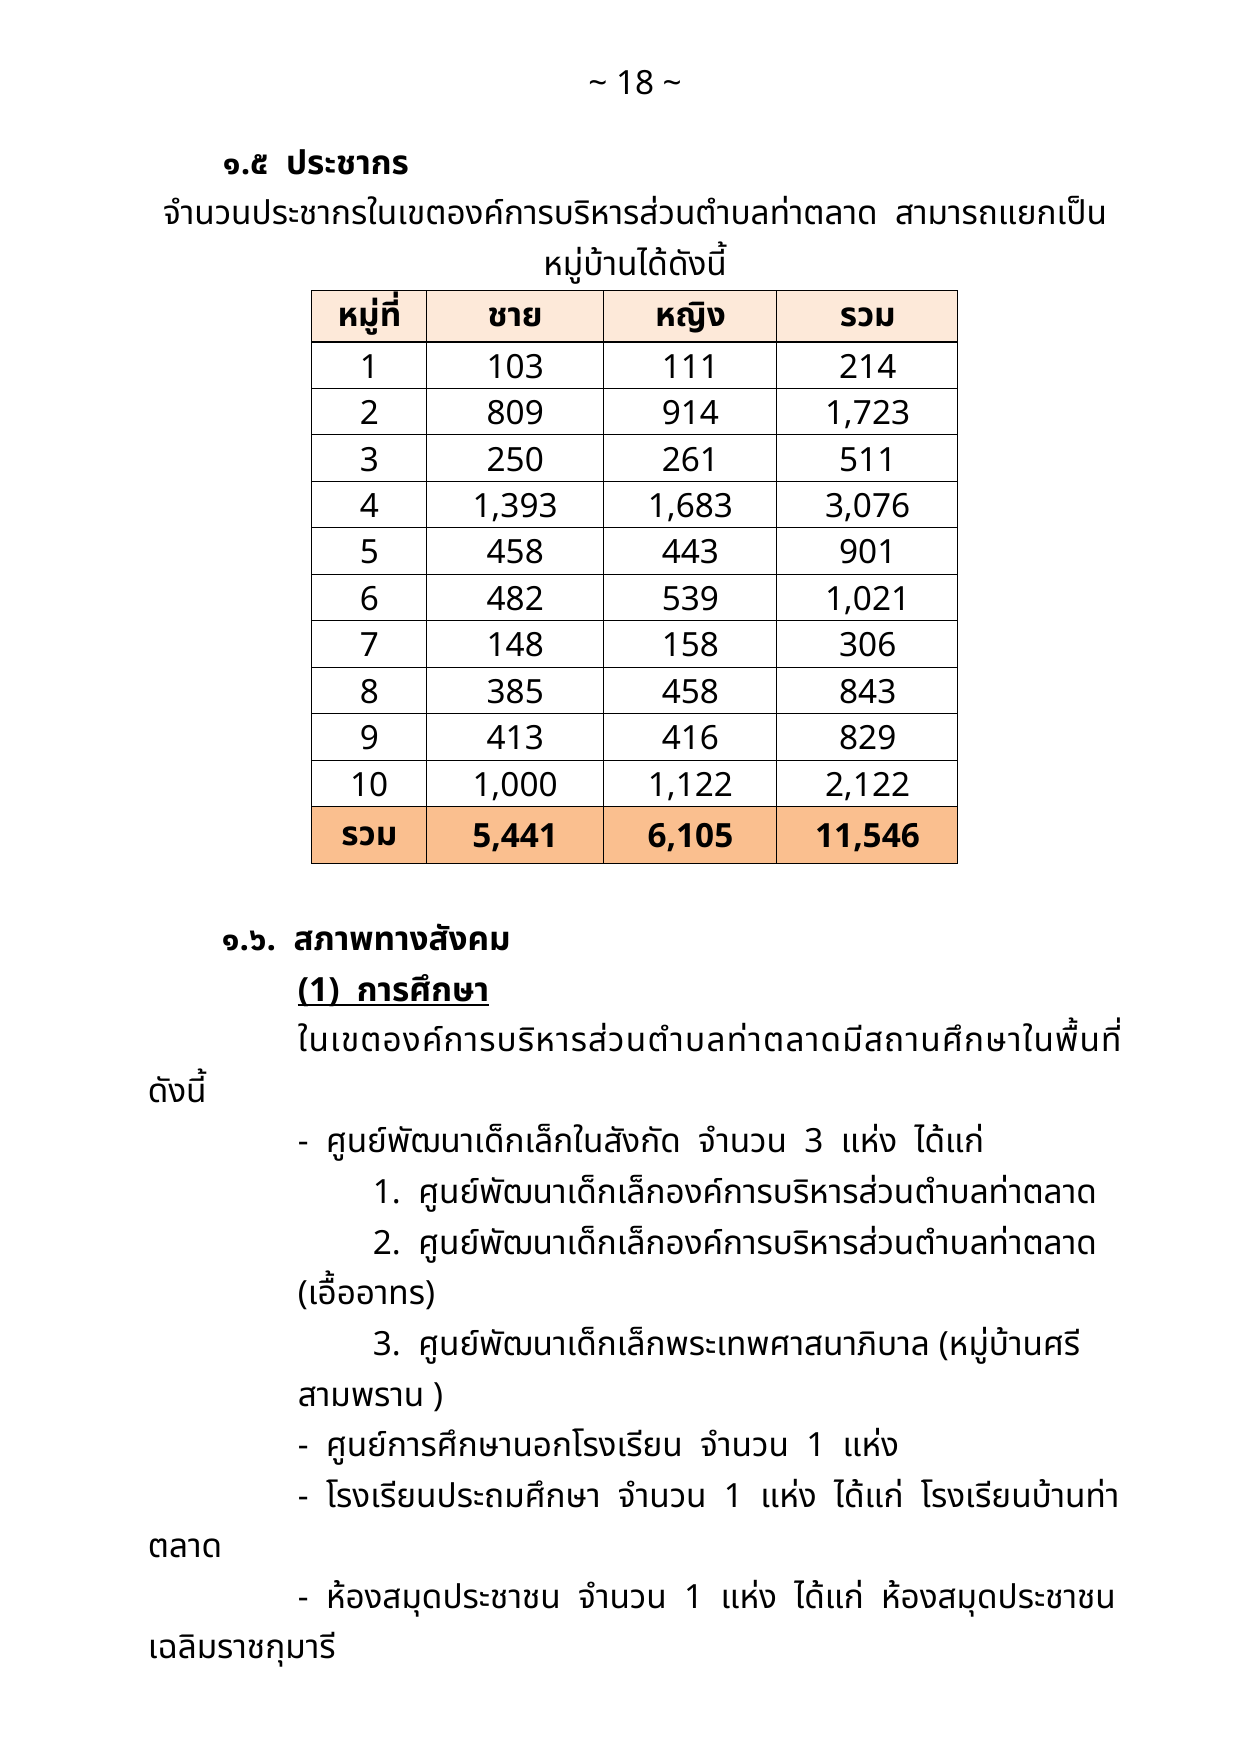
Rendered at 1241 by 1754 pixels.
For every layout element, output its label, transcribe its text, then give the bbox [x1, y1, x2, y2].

text ๑.๕ ประชากร [148, 138, 1122, 189]
table_cell 1,393 [427, 482, 603, 527]
text - ศูนย์พัฒนาเด็กเล็กในสังกัด จำนวน 3 แห่ง ได้แก่ [148, 1117, 1122, 1168]
table_cell 1,683 [604, 482, 776, 527]
table_cell 539 [604, 575, 776, 620]
table_cell 2 [312, 389, 426, 434]
table_cell 1,021 [777, 575, 957, 620]
text - ห้องสมุดประชาชน จำนวน 1 แห่ง ได้แก่ ห้องสมุดประชาชนเฉลิมราชกุมารี [148, 1573, 1122, 1674]
table_cell 111 [604, 343, 776, 388]
table_cell 1 [312, 343, 426, 388]
table_cell 1,000 [427, 761, 603, 806]
table_cell 1,122 [604, 761, 776, 806]
table_cell 5 [312, 528, 426, 574]
table_cell 2,122 [777, 761, 957, 806]
table_cell 6 [312, 575, 426, 620]
table_cell 4 [312, 482, 426, 527]
table_cell 3,076 [777, 482, 957, 527]
table_header หมู่ที่ [312, 291, 426, 341]
text 1. ศูนย์พัฒนาเด็กเล็กองค์การบริหารส่วนตำบลท่าตลาด [148, 1168, 1122, 1218]
table_cell 914 [604, 389, 776, 434]
table_cell รวม [312, 807, 426, 863]
text (1) การศึกษา [148, 966, 1122, 1016]
text - โรงเรียนประถมศึกษา จำนวน 1 แห่ง ได้แก่ โรงเรียนบ้านท่าตลาด [148, 1472, 1122, 1573]
table_cell 809 [427, 389, 603, 434]
table_cell 306 [777, 621, 957, 667]
table_cell 103 [427, 343, 603, 388]
text จำนวนประชากรในเขตองค์การบริหารส่วนตำบลท่าตลาด สามารถแยกเป็นหมู่บ้านได้ดังนี้ [148, 189, 1122, 290]
text 3. ศูนย์พัฒนาเด็กเล็กพระเทพศาสนาภิบาล (หมู่บ้านศรีสามพราน ) [298, 1320, 1122, 1421]
table_cell 458 [427, 528, 603, 574]
table_cell 901 [777, 528, 957, 574]
table_cell 443 [604, 528, 776, 574]
table_cell 250 [427, 435, 603, 481]
text ในเขตองค์การบริหารส่วนตำบลท่าตลาดมีสถานศึกษาในพื้นที่ ดังนี้ [148, 1016, 1122, 1117]
table_cell 158 [604, 621, 776, 667]
table_cell 829 [777, 714, 957, 759]
table_cell 10 [312, 761, 426, 806]
table_cell 413 [427, 714, 603, 759]
text 2. ศูนย์พัฒนาเด็กเล็กองค์การบริหารส่วนตำบลท่าตลาด (เอื้ออาทร) [298, 1218, 1122, 1320]
table_cell 458 [604, 668, 776, 713]
table_cell 6,105 [604, 807, 776, 863]
table_cell 5,441 [427, 807, 603, 863]
table_cell 8 [312, 668, 426, 713]
table_header ชาย [427, 291, 603, 341]
table_cell 148 [427, 621, 603, 667]
text ๑.๖. สภาพทางสังคม [148, 915, 1122, 966]
table_cell 214 [777, 343, 957, 388]
table_cell 511 [777, 435, 957, 481]
text - ศูนย์การศึกษานอกโรงเรียน จำนวน 1 แห่ง [148, 1421, 1122, 1472]
table_cell 3 [312, 435, 426, 481]
table_cell 416 [604, 714, 776, 759]
table_header รวม [777, 291, 957, 341]
table_cell 1,723 [777, 389, 957, 434]
table_cell 261 [604, 435, 776, 481]
table_cell 385 [427, 668, 603, 713]
table_cell 9 [312, 714, 426, 759]
table_cell 843 [777, 668, 957, 713]
table_cell 482 [427, 575, 603, 620]
table_cell 11,546 [777, 807, 957, 863]
table_cell 7 [312, 621, 426, 667]
table_header หญิง [604, 291, 776, 341]
